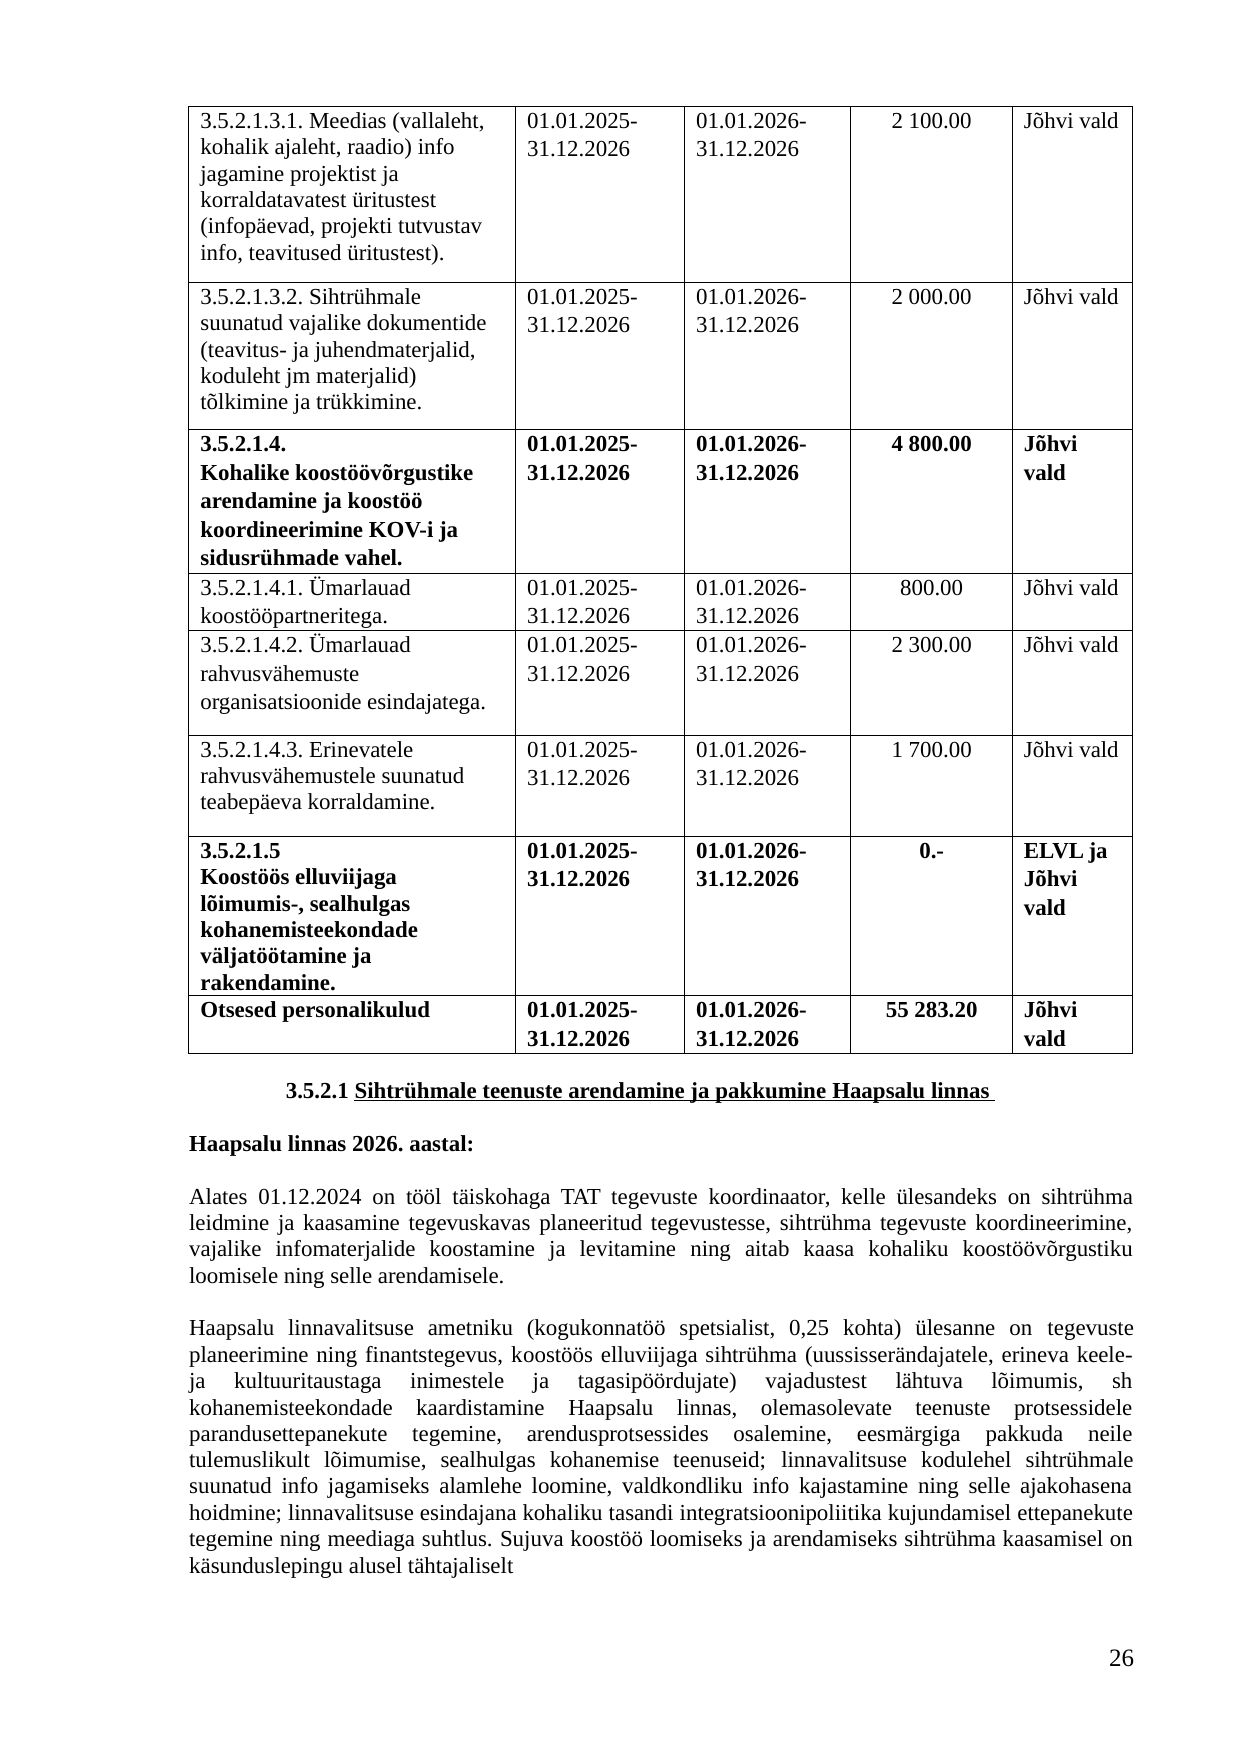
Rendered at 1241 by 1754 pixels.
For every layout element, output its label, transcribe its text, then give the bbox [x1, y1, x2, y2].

table_cell 1 700.00 [851, 736, 1012, 836]
table_cell 01.01.2026-31.12.2026 [685, 837, 850, 995]
table_cell Jõhvi vald [1013, 574, 1132, 630]
table_cell 01.01.2025-31.12.2026 [516, 430, 684, 572]
table_cell 3.5.2.1.5 Koostöös elluviijaga lõimumis-, sealhulgas kohanemisteekondade väljatöötamine ja rakendamine. [189, 837, 515, 995]
table_cell 3.5.2.1.3.2. Sihtrühmale suunatud vajalike dokumentide (teavitus- ja juhendmaterjalid, koduleht jm materjalid) tõlkimine ja trükkimine. [189, 283, 515, 429]
table_cell 55 283.20 [851, 996, 1012, 1053]
table_cell ELVL ja Jõhvi vald [1013, 837, 1132, 995]
text Haapsalu linnas 2026. aastal: [189, 1130, 1134, 1156]
text Alates 01.12.2024 on tööl täiskohaga TAT tegevuste koordinaator, kelle ülesandeks on sihtrühma leidmine ja kaasamine tegevuskavas planeeritud tegevustesse, sihtrühma tegevuste koordineerimine, vajalike infomaterjalide koostamine ja levitamine ning aitab kaasa kohaliku koostöövõrgustiku loomisele ning selle arendamisele. [189, 1183, 1134, 1288]
table_cell 4 800.00 [851, 430, 1012, 572]
table_cell 3.5.2.1.4.1. Ümarlauad koostööpartneritega. [189, 574, 515, 630]
table_cell 2 100.00 [851, 107, 1012, 282]
table_cell Jõhvi vald [1013, 107, 1132, 282]
table_cell 0.- [851, 837, 1012, 995]
table_cell 800.00 [851, 574, 1012, 630]
table_cell Jõhvi vald [1013, 631, 1132, 735]
table_cell 2 000.00 [851, 283, 1012, 429]
table_cell 3.5.2.1.4.2. Ümarlauad rahvusvähemuste organisatsioonide esindajatega. [189, 631, 515, 735]
table_cell 01.01.2025-31.12.2026 [516, 574, 684, 630]
table_cell 01.01.2026-31.12.2026 [685, 631, 850, 735]
table_cell 3.5.2.1.3.1. Meedias (vallaleht, kohalik ajaleht, raadio) info jagamine projektist ja korraldatavatest üritustest (infopäevad, projekti tutvustav info, teavitused üritustest). [189, 107, 515, 282]
table_cell 3.5.2.1.4.3. Erinevatele rahvusvähemustele suunatud teabepäeva korraldamine. [189, 736, 515, 836]
table_cell 01.01.2026-31.12.2026 [685, 283, 850, 429]
table_cell 01.01.2025-31.12.2026 [516, 837, 684, 995]
table_cell 01.01.2026-31.12.2026 [685, 736, 850, 836]
table_cell 2 300.00 [851, 631, 1012, 735]
table_cell 3.5.2.1.4. Kohalike koostöövõrgustike arendamine ja koostöö koordineerimine KOV-i ja sidusrühmade vahel. [189, 430, 515, 572]
table_cell Jõhvi vald [1013, 430, 1132, 572]
table_cell Jõhvi vald [1013, 736, 1132, 836]
list 3.5.2.1 Sihtrühmale teenuste arendamine ja pakkumine Haapsalu linnas [286, 1079, 1134, 1104]
table_cell 01.01.2026-31.12.2026 [685, 574, 850, 630]
table_cell Jõhvi vald [1013, 996, 1132, 1053]
table_cell 01.01.2026-31.12.2026 [685, 996, 850, 1053]
table_cell Otsesed personalikulud [189, 996, 515, 1053]
text Haapsalu linnavalitsuse ametniku (kogukonnatöö spetsialist, 0,25 kohta) ülesanne on tegevuste planeerimine ning finantstegevus, koostöös elluviijaga sihtrühma (uussisserändajatele, erineva keele- ja kultuuritaustaga inimestele ja tagasipöördujate) vajadustest lähtuva lõimumis, sh kohanemisteekondade kaardistamine Haapsalu linnas, olemasolevate teenuste protsessidele parandusettepanekute tegemine, arendusprotsessides osalemine, eesmärgiga pakkuda neile tulemuslikult lõimumise, sealhulgas kohanemise teenuseid; linnavalitsuse kodulehel sihtrühmale suunatud info jagamiseks alamlehe loomine, valdkondliku info kajastamine ning selle ajakohasena hoidmine; linnavalitsuse esindajana kohaliku tasandi integratsioonipoliitika kujundamisel ettepanekute tegemine ning meediaga suhtlus. Sujuva koostöö loomiseks ja arendamiseks sihtrühma kaasamisel on käsunduslepingu alusel tähtajaliselt [189, 1314, 1134, 1578]
table_cell Jõhvi vald [1013, 283, 1132, 429]
table_cell 01.01.2025-31.12.2026 [516, 283, 684, 429]
table_cell 01.01.2025-31.12.2026 [516, 631, 684, 735]
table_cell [516, 107, 684, 282]
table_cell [685, 107, 850, 282]
table_cell 01.01.2026-31.12.2026 [685, 430, 850, 572]
table_cell 01.01.2025-31.12.2026 [516, 736, 684, 836]
table_cell 01.01.2025-31.12.2026 [516, 996, 684, 1053]
